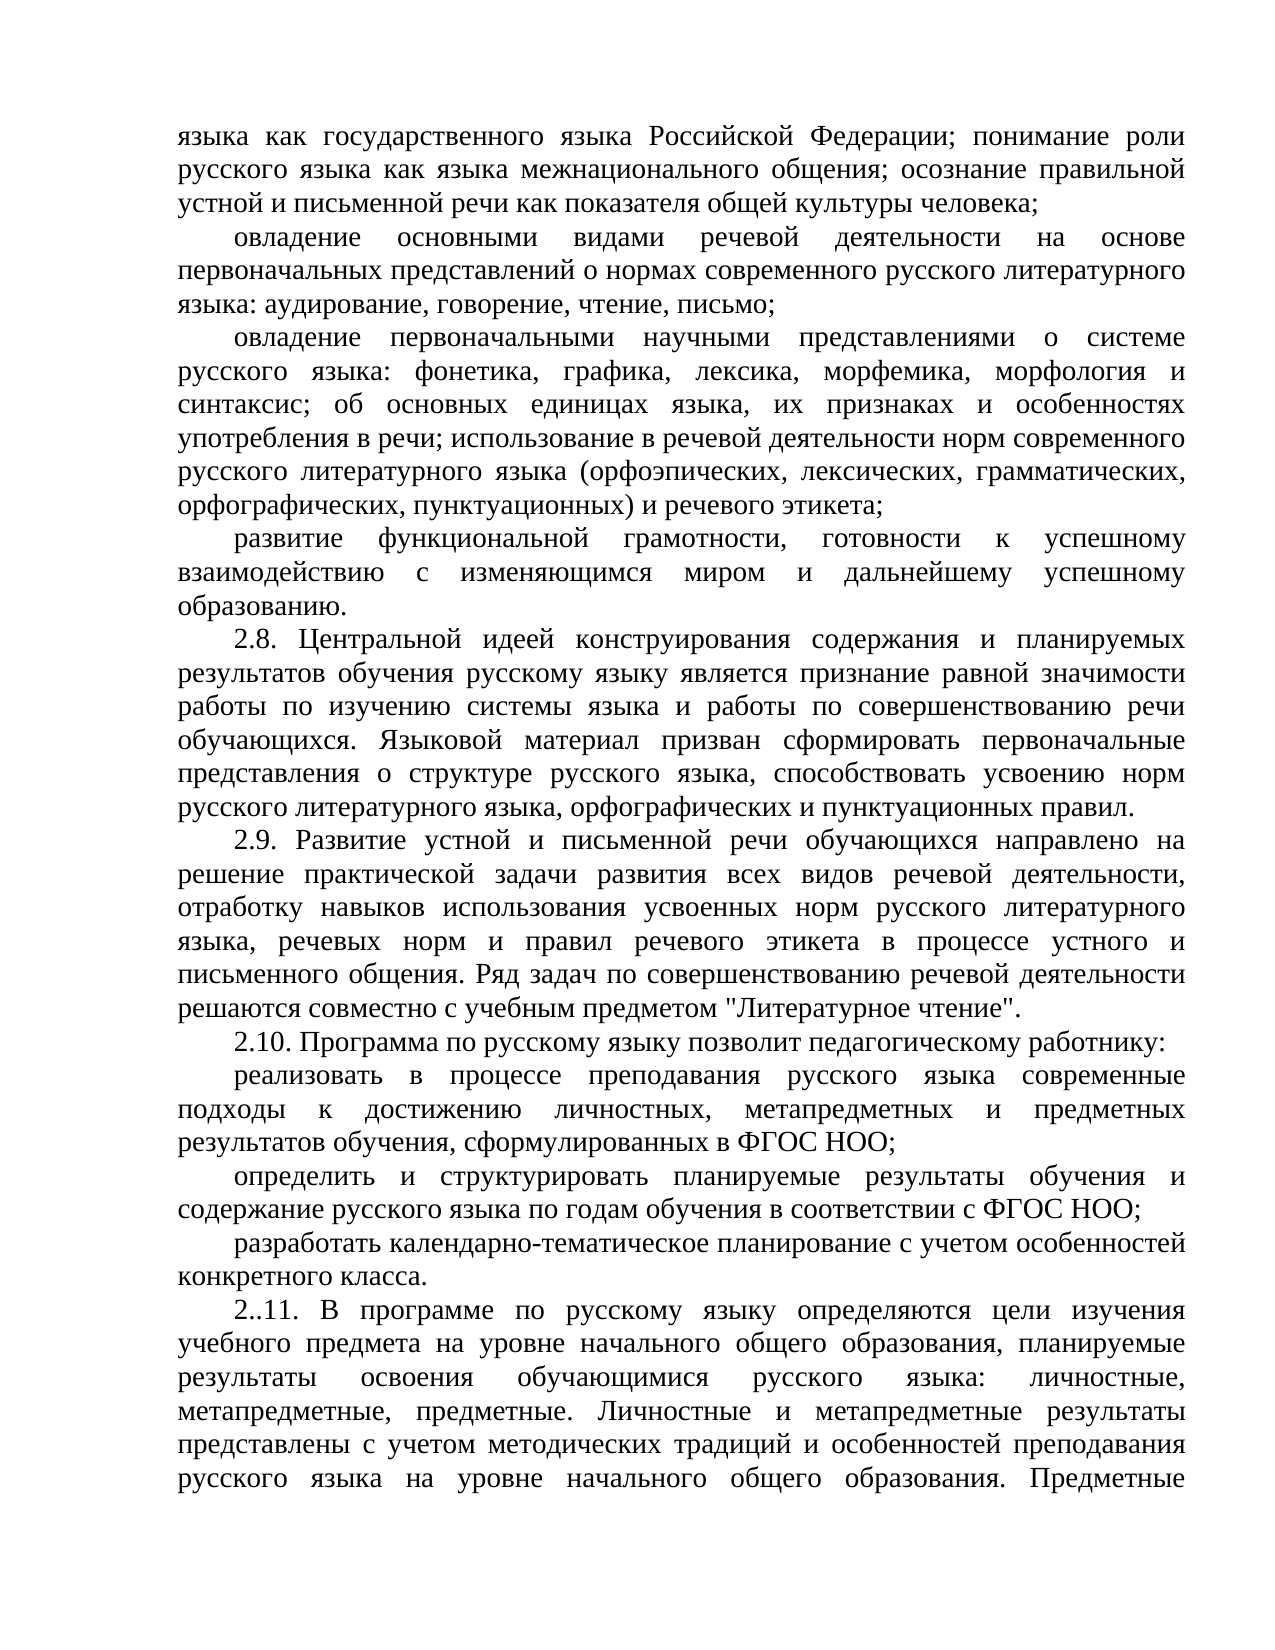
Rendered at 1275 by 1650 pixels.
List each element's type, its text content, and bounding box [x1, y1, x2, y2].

text развитие функциональной грамотности, готовности к успешному взаимодействию с изменяющимся миром и дальнейшему успешному образованию. [177, 521, 1186, 621]
text разработать календарно-тематическое планирование с учетом особенностей конкретного класса. [177, 1225, 1186, 1292]
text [177, 1292, 1186, 1493]
text 2.9. Развитие устной и письменной речи обучающихся направлено на решение практической задачи развития всех видов речевой деятельности, отработку навыков использования усвоенных норм русского литературного языка, речевых норм и правил речевого этикета в процессе устного и письменного общения. Ряд задач по совершенствованию речевой деятельности решаются совместно с учебным предметом "Литературное чтение". [177, 822, 1186, 1024]
text реализовать в процессе преподавания русского языка современные подходы к достижению личностных, метапредметных и предметных результатов обучения, сформулированных в ФГОС НОО; [177, 1057, 1186, 1158]
text определить и структурировать планируемые результаты обучения и содержание русского языка по годам обучения в соответствии с ФГОС НОО; [177, 1158, 1186, 1225]
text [177, 118, 1186, 219]
text овладение основными видами речевой деятельности на основе первоначальных представлений о нормах современного русского литературного языка: аудирование, говорение, чтение, письмо; [177, 219, 1186, 319]
text овладение первоначальными научными представлениями о системе русского языка: фонетика, графика, лексика, морфемика, морфология и синтаксис; об основных единицах языка, их признаках и особенностях употребления в речи; использование в речевой деятельности норм современного русского литературного языка (орфоэпических, лексических, грамматических, орфографических, пунктуационных) и речевого этикета; [177, 319, 1186, 521]
text 2.8. Центральной идеей конструирования содержания и планируемых результатов обучения русскому языку является признание равной значимости работы по изучению системы языка и работы по совершенствованию речи обучающихся. Языковой материал призван сформировать первоначальные представления о структуре русского языка, способствовать усвоению норм русского литературного языка, орфографических и пунктуационных правил. [177, 621, 1186, 822]
text 2.10. Программа по русскому языку позволит педагогическому работнику: [177, 1024, 1186, 1057]
